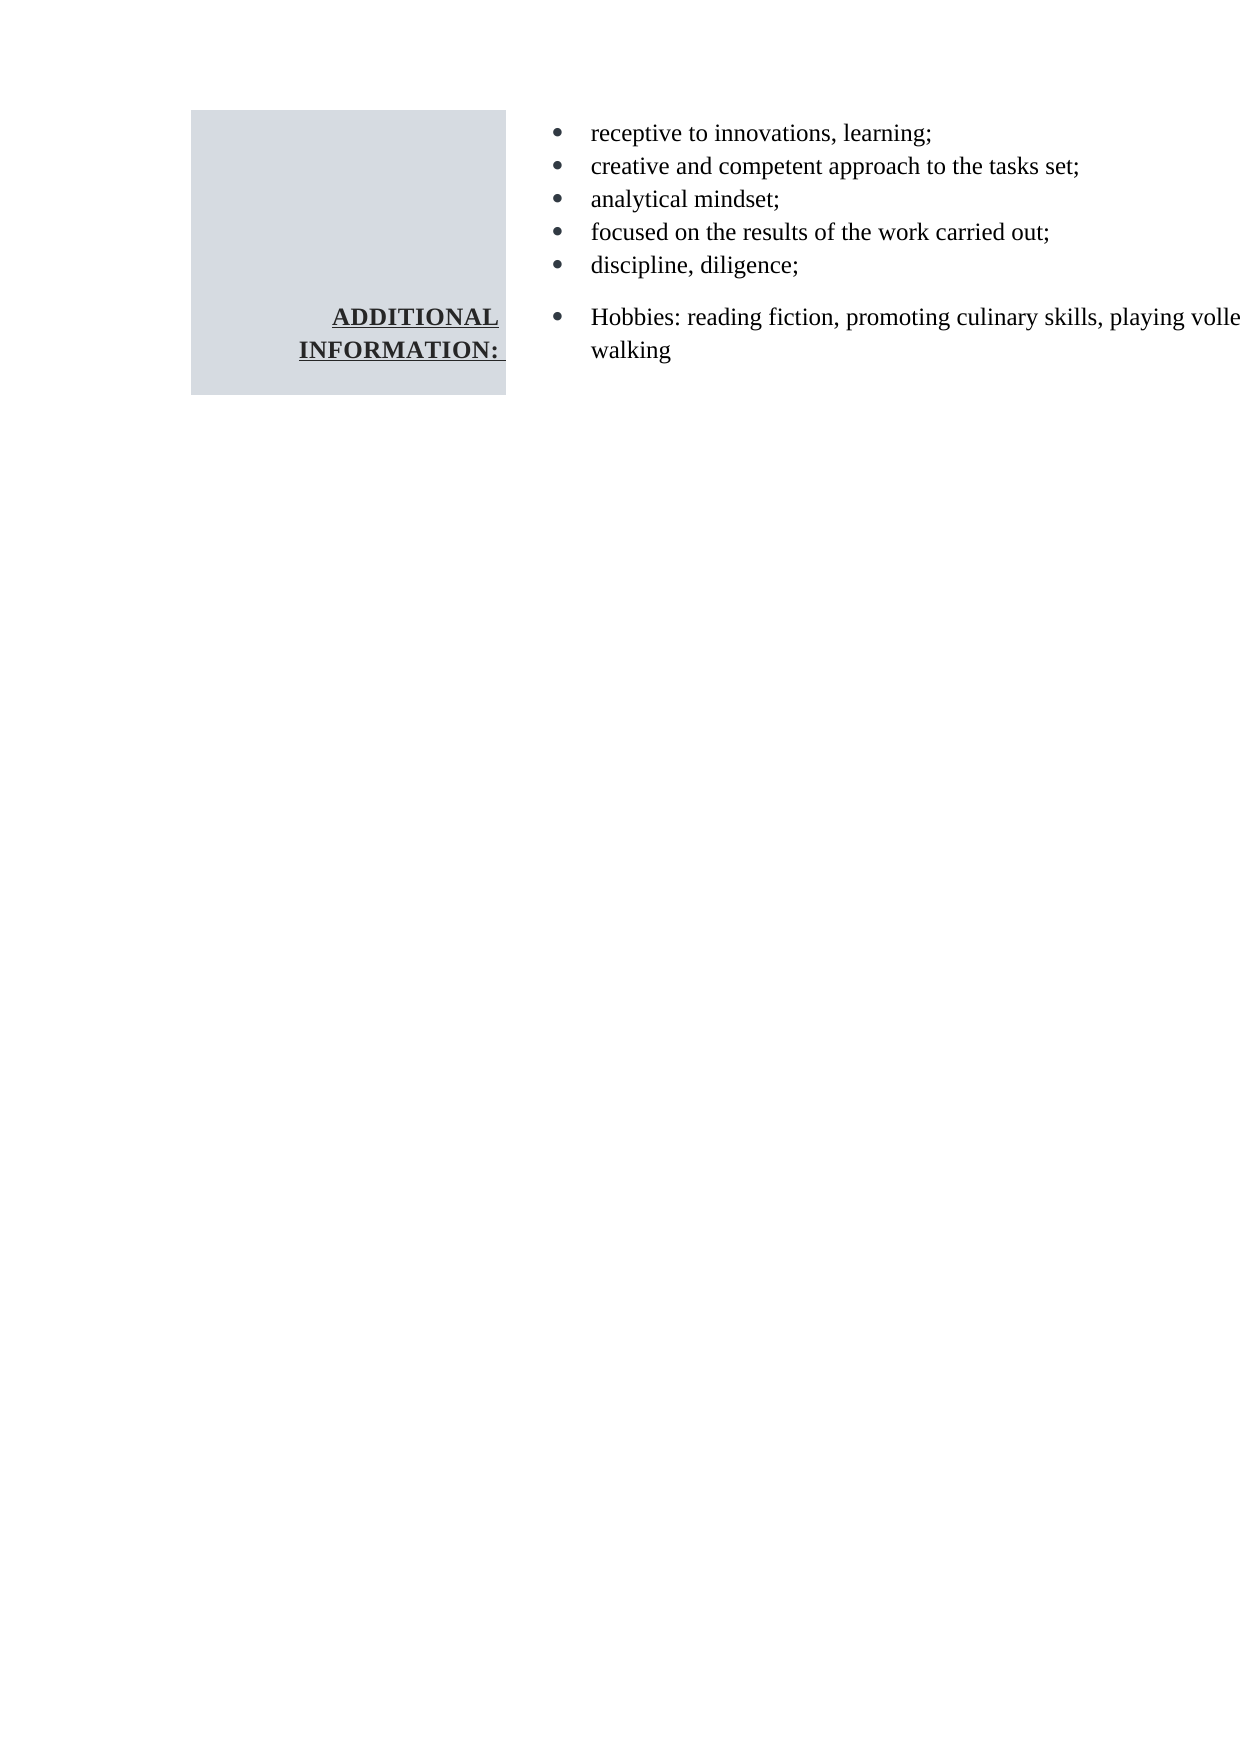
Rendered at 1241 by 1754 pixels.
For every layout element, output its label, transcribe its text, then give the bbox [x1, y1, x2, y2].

table_cell ADDITIONAL INFORMATION: [191, 291, 506, 395]
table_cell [508, 110, 1239, 291]
table_cell PERSONAL QUALITIES [191, 110, 506, 291]
table_cell Hobbies: reading fiction, promoting culinary skills, playing volleyball, walking [508, 293, 1239, 395]
